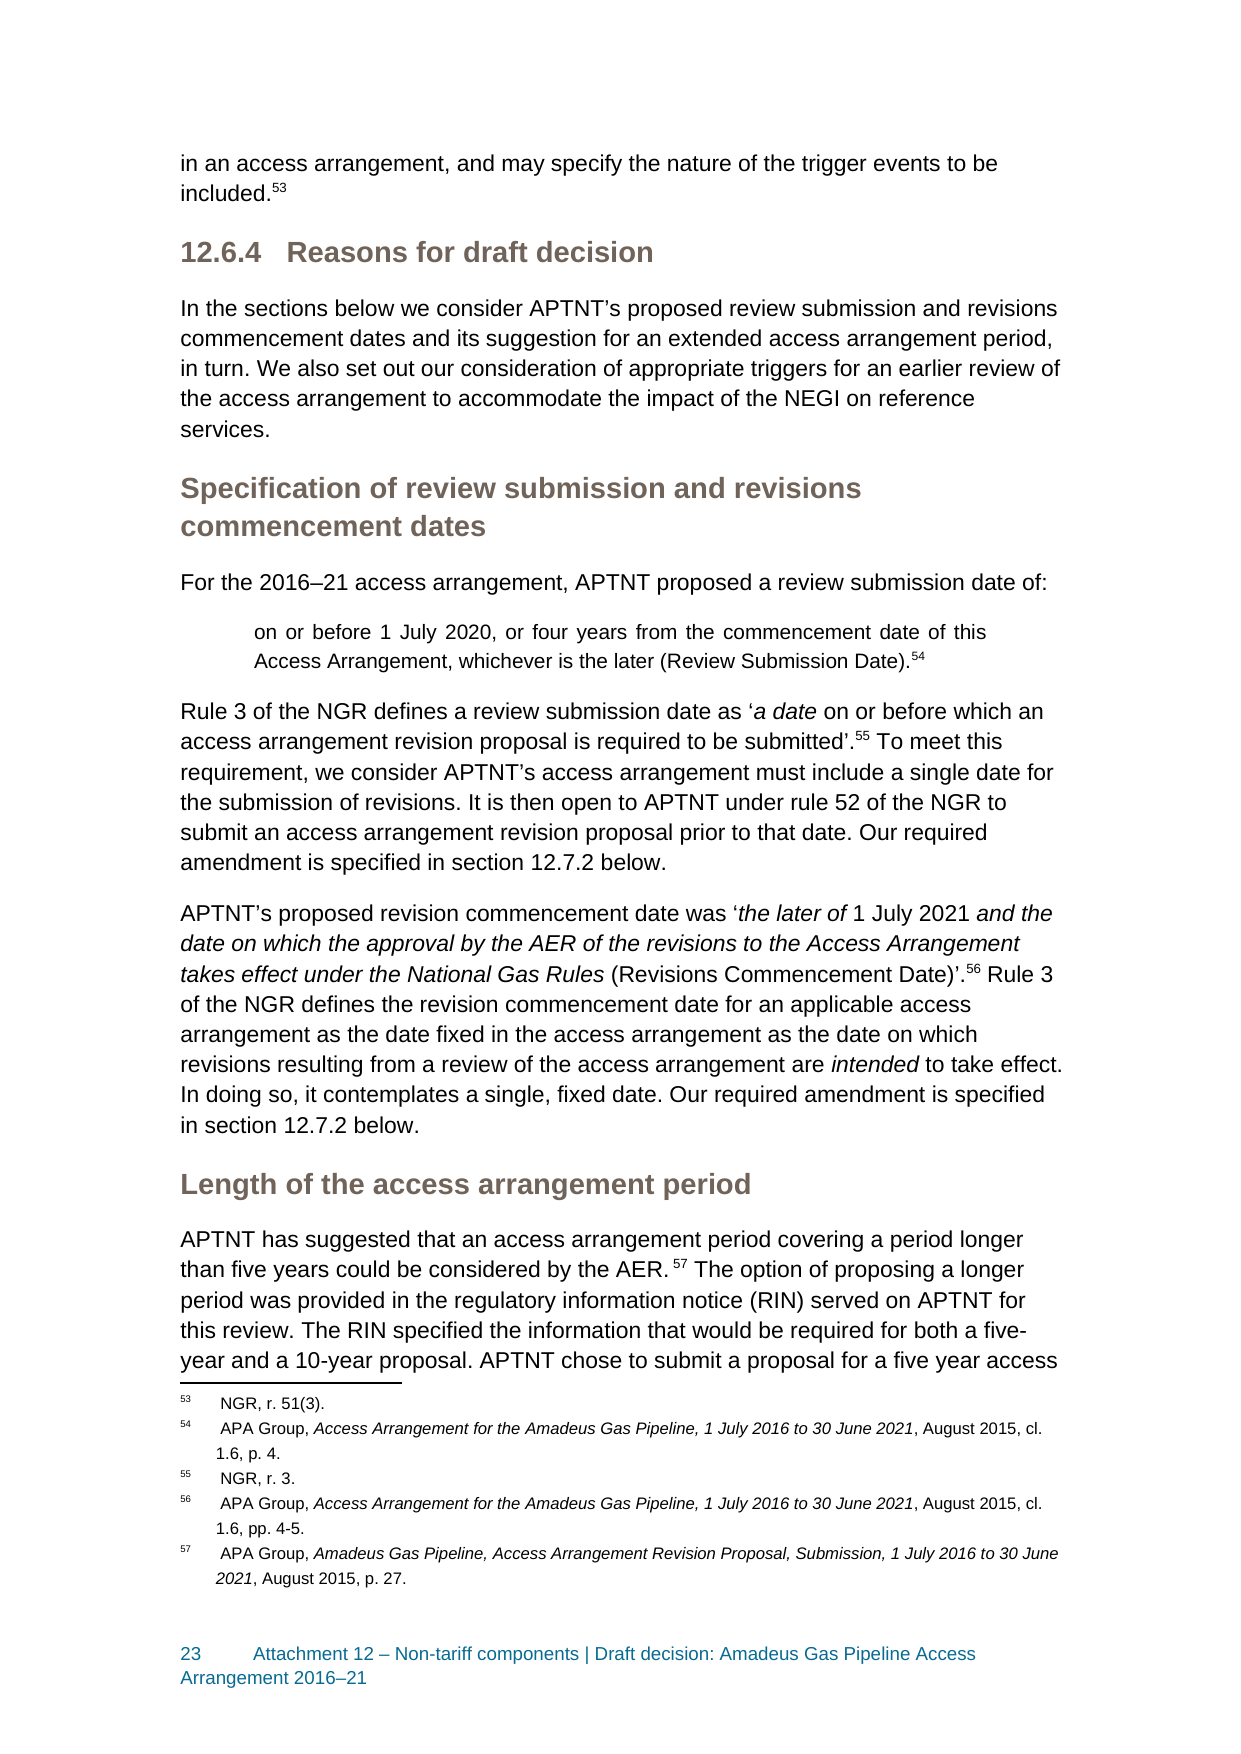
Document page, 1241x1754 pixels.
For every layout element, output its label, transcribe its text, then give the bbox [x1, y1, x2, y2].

picture [296, 1646, 300, 1660]
subtitle Reasons for draft decision [180, 235, 1063, 269]
picture [216, 1674, 220, 1684]
subtitle Specification of review submission and revisions commencement dates [180, 471, 1063, 543]
text Rule 3 of the NGR defines a review submission date as ‘a date on or before which an access arrangement revision proposal is required to be submitted’. To meet this requirement, we consider APTNT’s access arrangement must include a single date for the submission of revisions. It is then open to APTNT under rule 52 of the NGR to submit an access arrangement revision proposal prior to that date. Our required amendment is specified in section 12.7.2 below. [180, 698, 1063, 876]
picture [699, 1650, 703, 1660]
picture [269, 1650, 273, 1660]
text For the 2016–21 access arrangement, APTNT proposed a review submission date of: [180, 569, 1063, 595]
text In the sections below we consider APTNT’s proposed review submission and revisions commencement dates and its suggestion for an extended access arrangement period, in turn. We also set out our consideration of appropriate triggers for an earlier review of the access arrangement to accommodate the impact of the NEGI on reference services. [180, 295, 1063, 442]
picture [596, 1647, 602, 1658]
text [180, 1226, 1063, 1373]
text APTNT’s proposed revision commencement date was ‘the later of 1 July 2021 and the date on which the approval by the AER of the revisions to the Access Arrangement takes effect under the National Gas Rules (Revisions Commencement Date)’. Rule 3 of the NGR defines the revision commencement date for an applicable access arrangement as the date fixed in the access arrangement as the date on which revisions resulting from a review of the access arrangement are intended to take effect. In doing so, it contemplates a single, fixed date. Our required amendment is specified in section 12.7.2 below. [180, 900, 1063, 1138]
text on or before 1 July 2020, or four years from the commencement date of this Access Arrangement, whichever is the later (Review Submission Date). [254, 620, 988, 672]
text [180, 150, 1063, 207]
picture [419, 1650, 423, 1660]
subtitle Length of the access arrangement period [180, 1167, 1063, 1200]
